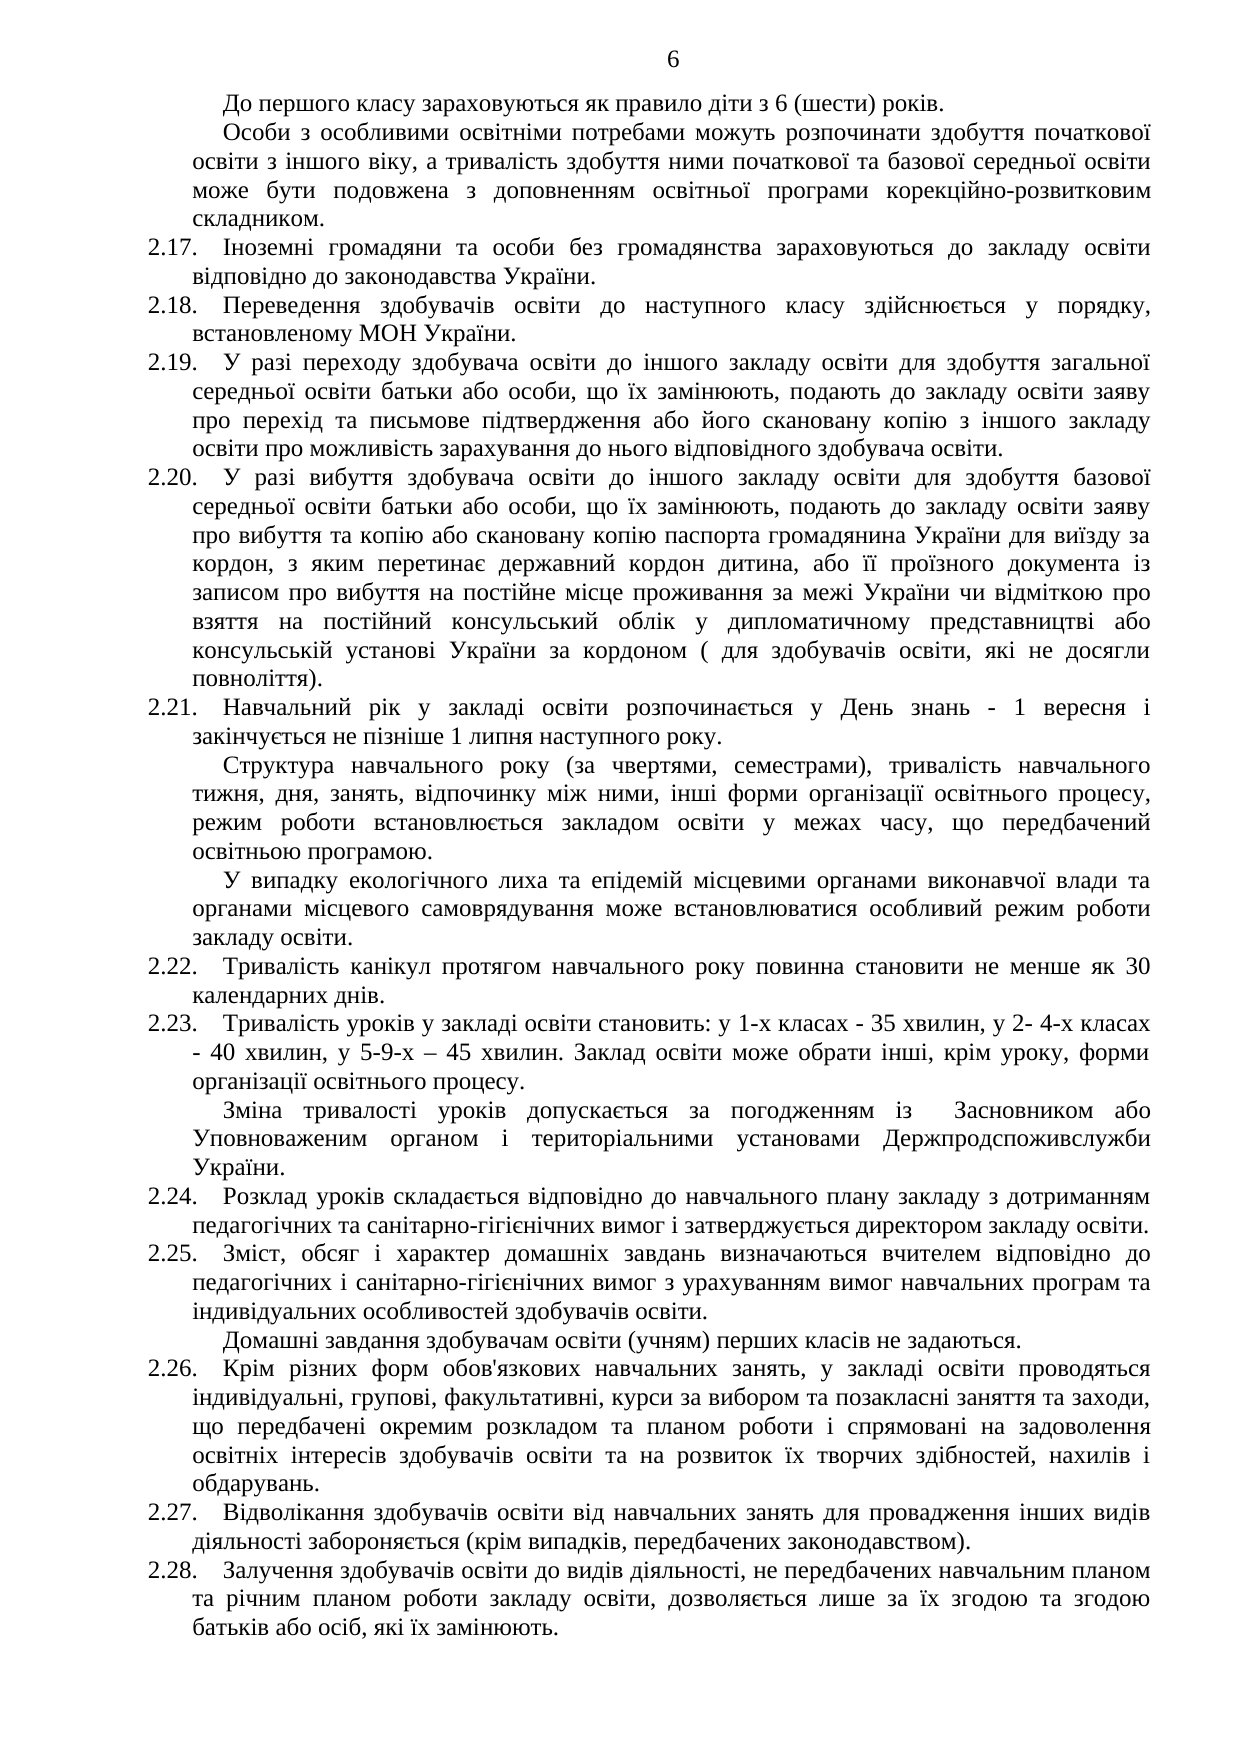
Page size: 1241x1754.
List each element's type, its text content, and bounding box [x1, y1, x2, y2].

text У випадку екологічного лиха та епідемій місцевими органами виконавчої влади та органами місцевого самоврядування може встановлюватися особливий режим роботи закладу освіти. [192, 865, 1152, 951]
list Відволікання здобувачів освіти від навчальних занять для провадження інших видів діяльності забороняється (крім випадків, передбачених законодавством). [148, 1497, 1152, 1555]
list Іноземні громадяни та особи без громадянства зараховуються до закладу освіти відповідно до законодавства України. [148, 232, 1152, 290]
list Залучення здобувачів освіти до видів діяльності, не передбачених навчальним планом та річним планом роботи закладу освіти, дозволяється лише за їх згодою та згодою батьків або осіб, які їх замінюють. [148, 1555, 1152, 1641]
list Розклад уроків складається відповідно до навчального плану закладу з дотриманням педагогічних та санітарно-гігієнічних вимог і затверджується директором закладу освіти. [148, 1181, 1152, 1238]
text Домашні завдання здобувачам освіти (учням) перших класів не задаються. [192, 1325, 1152, 1353]
list Переведення здобувачів освіти до наступного класу здійснюється у порядку, встановленому МОН України. [148, 290, 1152, 347]
list Тривалість канікул протягом навчального року повинна становити не менше як 30 календарних днів. [148, 951, 1152, 1008]
list Крім різних форм обов'язкових навчальних занять, у закладі освіти проводяться індивідуальні, групові, факультативні, курси за вибором та позакласні заняття та заходи, що передбачені окремим розкладом та планом роботи і спрямовані на задоволення освітніх інтересів здобувачів освіти та на розвиток їх творчих здібностей, нахилів і обдарувань. [148, 1353, 1152, 1497]
text Особи з особливими освітніми потребами можуть розпочинати здобуття початкової освіти з іншого віку, а тривалість здобуття ними початкової та базової середньої освіти може бути подовжена з доповненням освітньої програми корекційно-розвитковим складником. [192, 117, 1152, 232]
list У разі вибуття здобувача освіти до іншого закладу освіти для здобуття базової середньої освіти батьки або особи, що їх замінюють, подають до закладу освіти заяву про вибуття та копію або скановану копію паспорта громадянина України для виїзду за кордон, з яким перетинає державний кордон дитина, або її проїзного документа із записом про вибуття на постійне місце проживання за межі України чи відміткою про взяття на постійний консульський облік у дипломатичному представництві або консульській установі України за кордоном ( для здобувачів освіти, які не досягли повноліття). [148, 462, 1152, 692]
text До першого класу зараховуються як правило діти з 6 (шести) років. [192, 88, 1152, 117]
list Зміст, обсяг і характер домашніх завдань визначаються вчителем відповідно до педагогічних і санітарно-гігієнічних вимог з урахуванням вимог навчальних програм та індивідуальних особливостей здобувачів освіти. [148, 1238, 1152, 1325]
list Навчальний рік у закладі освіти розпочинається у День знань - 1 вересня і закінчується не пізніше 1 липня наступного року. [148, 692, 1152, 750]
list Тривалість уроків у закладі освіти становить: у 1-х класах - 35 хвилин, у 2- 4-х класах - 40 хвилин, у 5-9-х – 45 хвилин. Заклад освіти може обрати інші, крім уроку, форми організації освітнього процесу. [148, 1008, 1152, 1095]
text Зміна тривалості уроків допускається за погодженням із Засновником або Уповноваженим органом і територіальними установами Держпродспоживслужби України. [192, 1095, 1152, 1181]
list У разі переходу здобувача освіти до іншого закладу освіти для здобуття загальної середньої освіти батьки або особи, що їх замінюють, подають до закладу освіти заяву про перехід та письмове підтвердження або його скановану копію з іншого закладу освіти про можливість зарахування до нього відповідного здобувача освіти. [148, 347, 1152, 462]
text Структура навчального року (за чвертями, семестрами), тривалість навчального тижня, дня, занять, відпочинку між ними, інші форми організації освітнього процесу, режим роботи встановлюється закладом освіти у межах часу, що передбачений освітньою програмою. [192, 750, 1152, 865]
